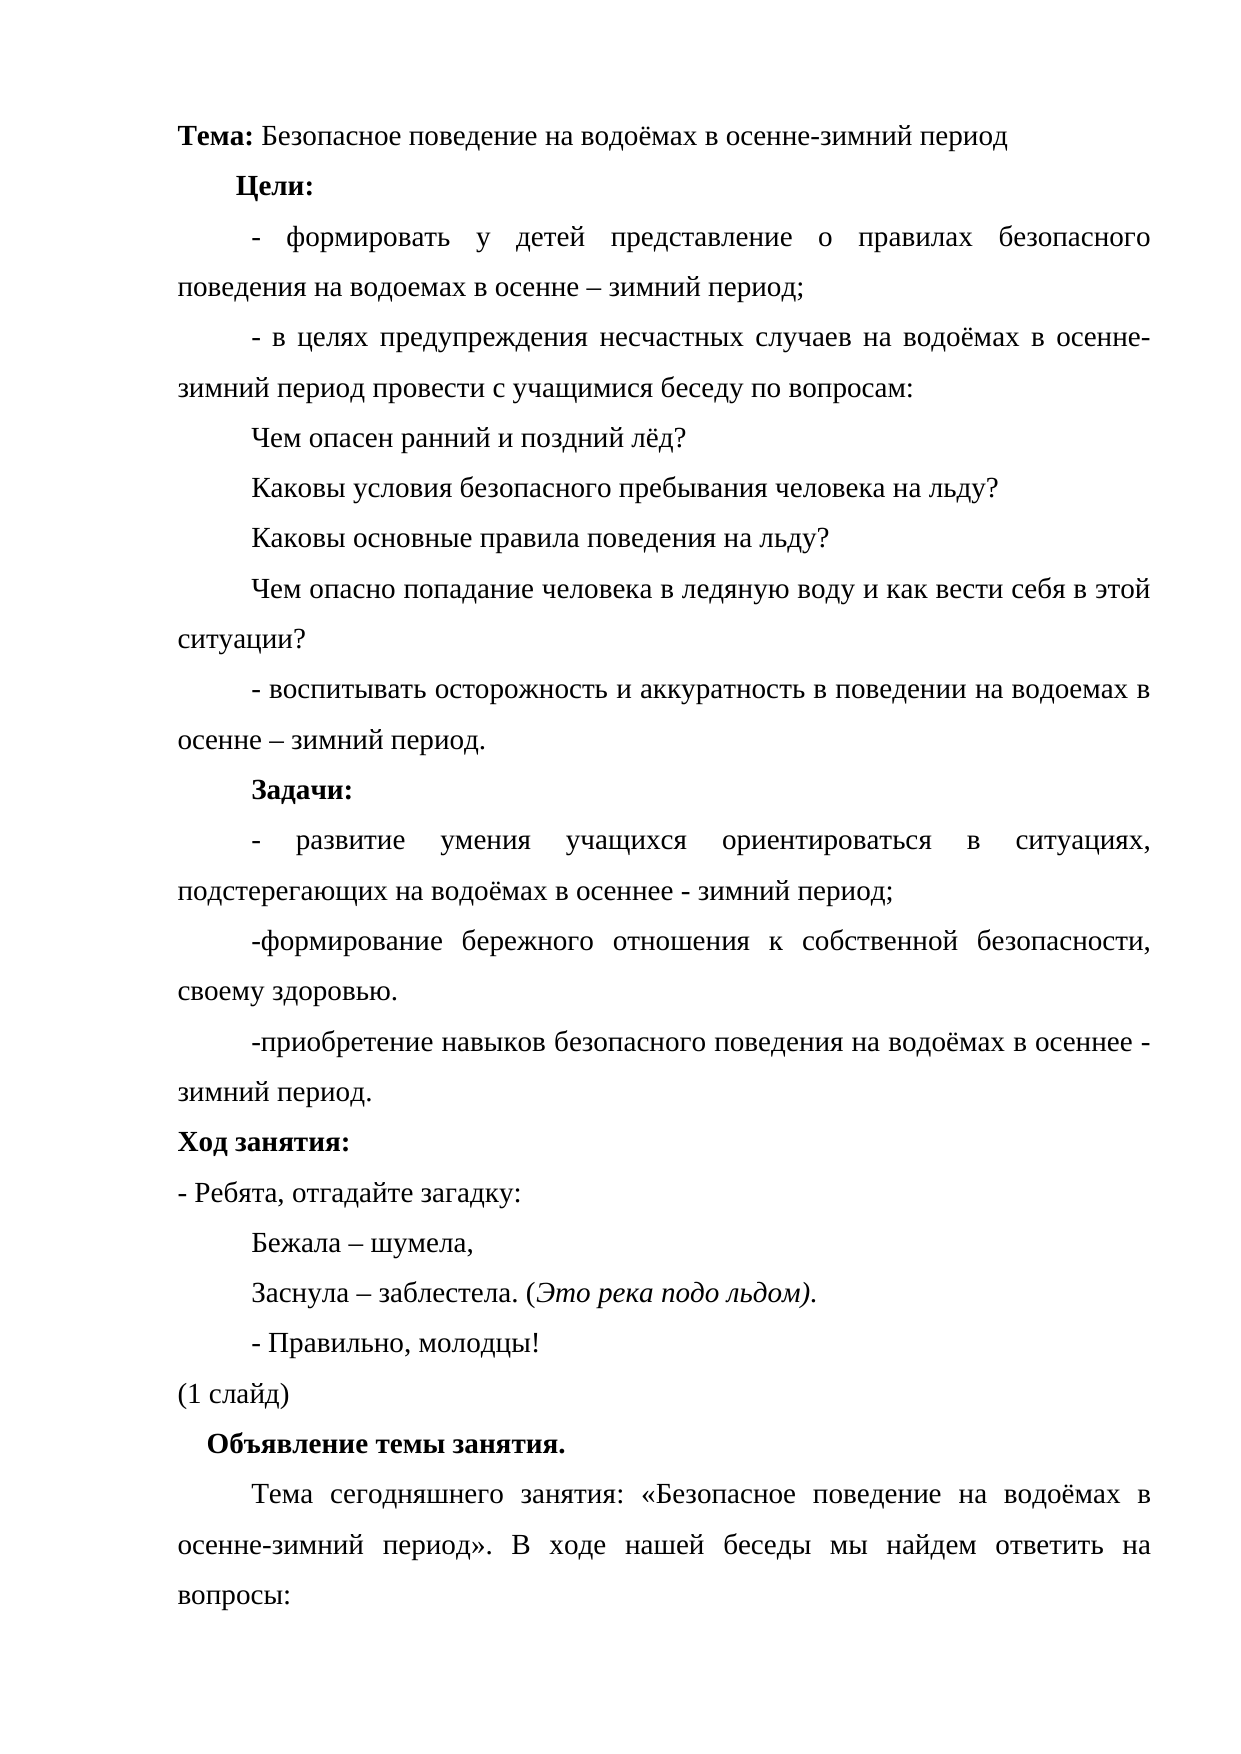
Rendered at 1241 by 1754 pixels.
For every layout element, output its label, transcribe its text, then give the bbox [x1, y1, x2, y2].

text Объявление темы занятия. [177, 1426, 1152, 1460]
text Тема: Безопасное поведение на водоёмах в осенне-зимний период [177, 118, 1152, 152]
text - Ребята, отгадайте загадку: [177, 1175, 1152, 1208]
text - формировать у детей представление о правилах безопасного поведения на водоемах в осенне – зимний период; [177, 219, 1152, 303]
text Чем опасен ранний и поздний лёд? [177, 420, 1152, 453]
text - развитие умения учащихся ориентироваться в ситуациях, подстерегающих на водоёмах в осеннее - зимний период; [177, 822, 1152, 906]
text - Правильно, молодцы! [177, 1326, 1152, 1359]
text Ход занятия: [177, 1124, 1152, 1158]
text Каковы основные правила поведения на льду? [177, 521, 1152, 554]
text Бежала – шумела, [177, 1225, 1152, 1258]
text Тема сегодняшнего занятия: «Безопасное поведение на водоёмах в осенне-зимний период». В ходе нашей беседы мы найдем ответить на вопросы: [177, 1477, 1152, 1611]
text - воспитывать осторожность и аккуратность в поведении на водоемах в осенне – зимний период. [177, 672, 1152, 755]
text Заснула – заблестела. (Это река подо льдом). [177, 1275, 1152, 1309]
text Каковы условия безопасного пребывания человека на льду? [177, 470, 1152, 504]
text Задачи: [177, 772, 1152, 806]
text -приобретение навыков безопасного поведения на водоёмах в осеннее - зимний период. [177, 1024, 1152, 1108]
text - в целях предупреждения несчастных случаев на водоёмах в осенне-зимний период провести с учащимися беседу по вопросам: [177, 319, 1152, 403]
text Цели: [177, 168, 1152, 202]
text Чем опасно попадание человека в ледяную воду и как вести себя в этой ситуации? [177, 571, 1152, 655]
text (1 слайд) [177, 1376, 1152, 1409]
text -формирование бережного отношения к собственной безопасности, своему здоровью. [177, 923, 1152, 1007]
